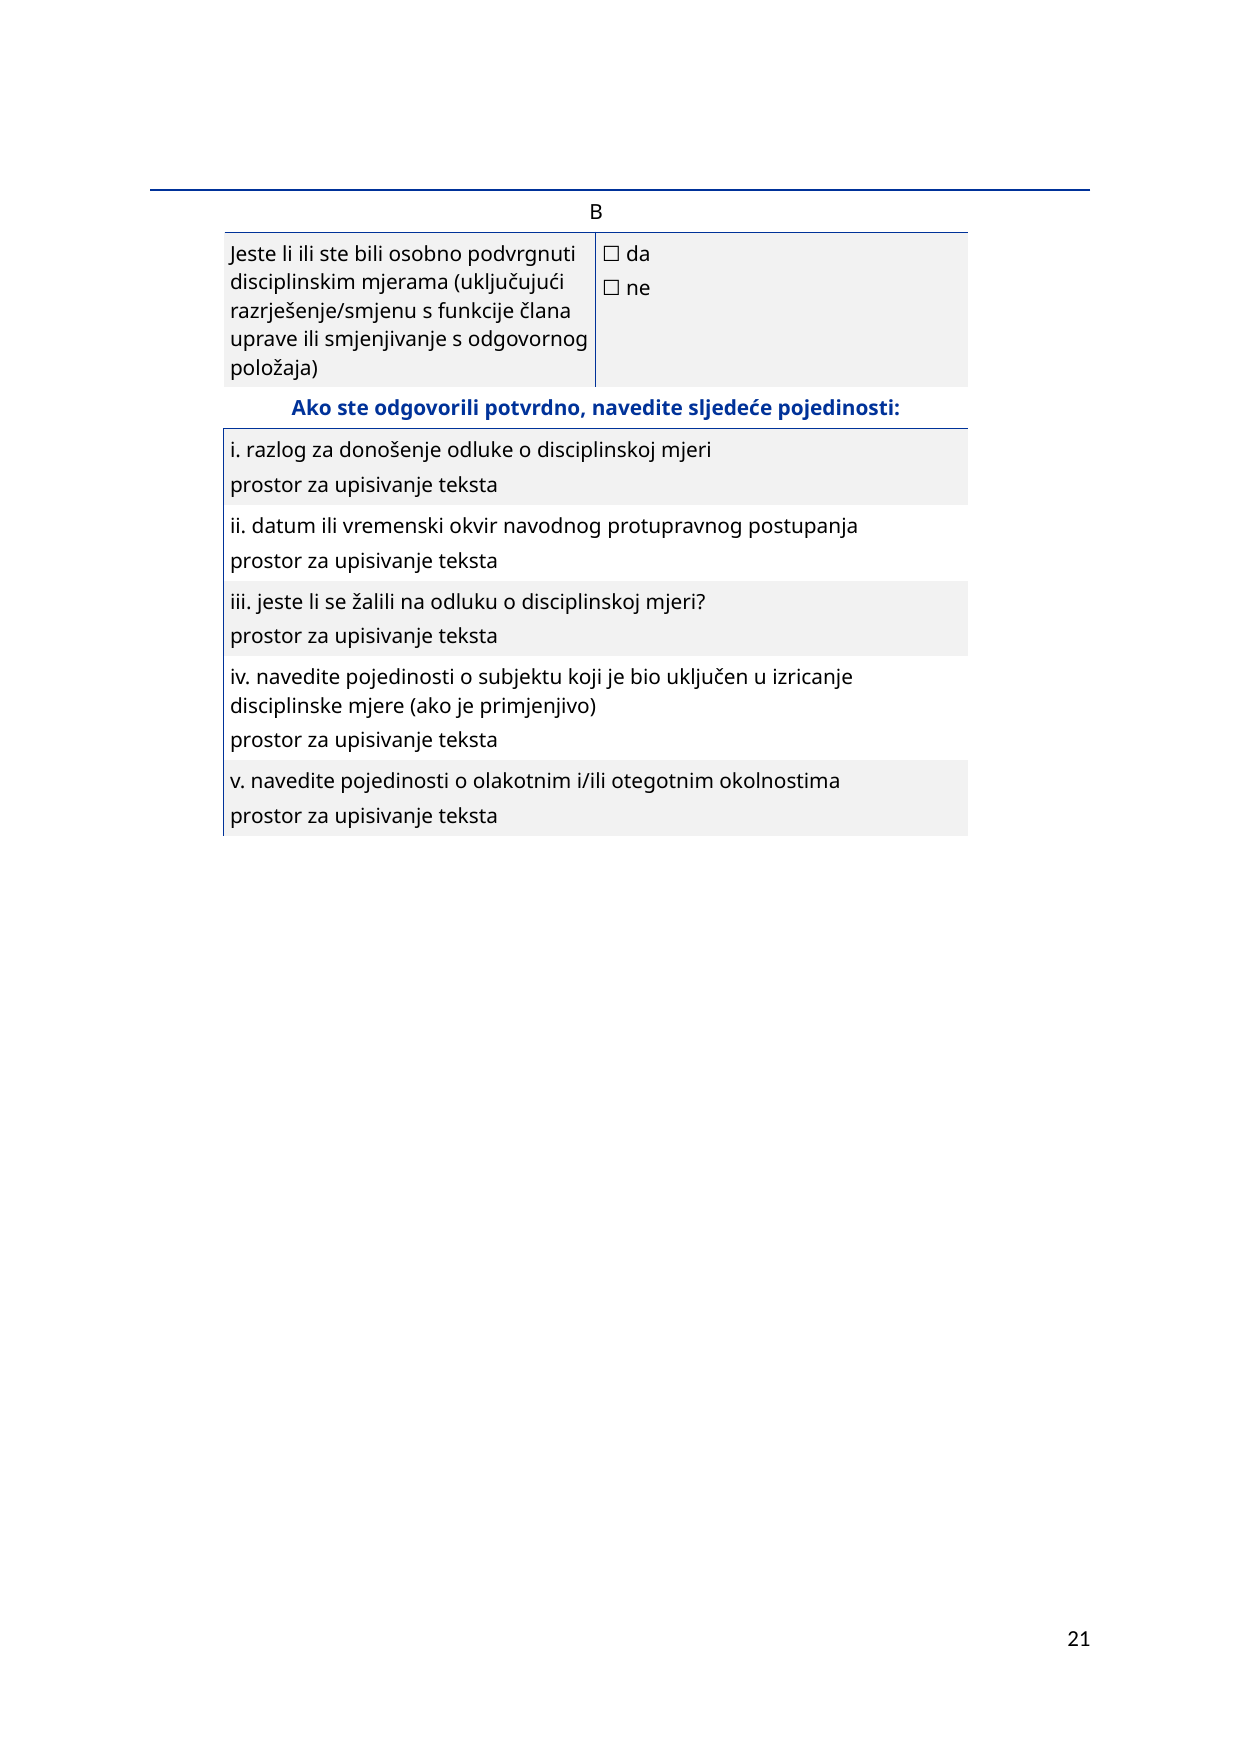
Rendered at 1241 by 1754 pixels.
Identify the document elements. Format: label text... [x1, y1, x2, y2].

table_cell i. razlog za donošenje odluke o disciplinskoj mjeri prostor za upisivanje teksta [224, 429, 968, 505]
table_header B [224, 191, 968, 232]
table_cell iii. jeste li se žalili na odluku o disciplinskoj mjeri? prostor za upisivanje teksta [224, 581, 968, 656]
table_cell v. navedite pojedinosti o olakotnim i/ili otegotnim okolnostima prostor za upisivanje teksta [224, 760, 968, 836]
table_cell ☐ da ☐ ne [596, 233, 968, 387]
table_cell iv. navedite pojedinosti o subjektu koji je bio uključen u izricanje disciplinske mjere (ako je primjenjivo) prostor za upisivanje teksta [224, 656, 968, 760]
table_cell ii. datum ili vremenski okvir navodnog protupravnog postupanja prostor za upisivanje teksta [224, 505, 968, 581]
table_cell Ako ste odgovorili potvrdno, navedite sljedeće pojedinosti: [224, 387, 968, 428]
table_cell Jeste li ili ste bili osobno podvrgnuti disciplinskim mjerama (uključujući razrješenje/smjenu s funkcije člana uprave ili smjenjivanje s odgovornog položaja) [224, 233, 595, 387]
